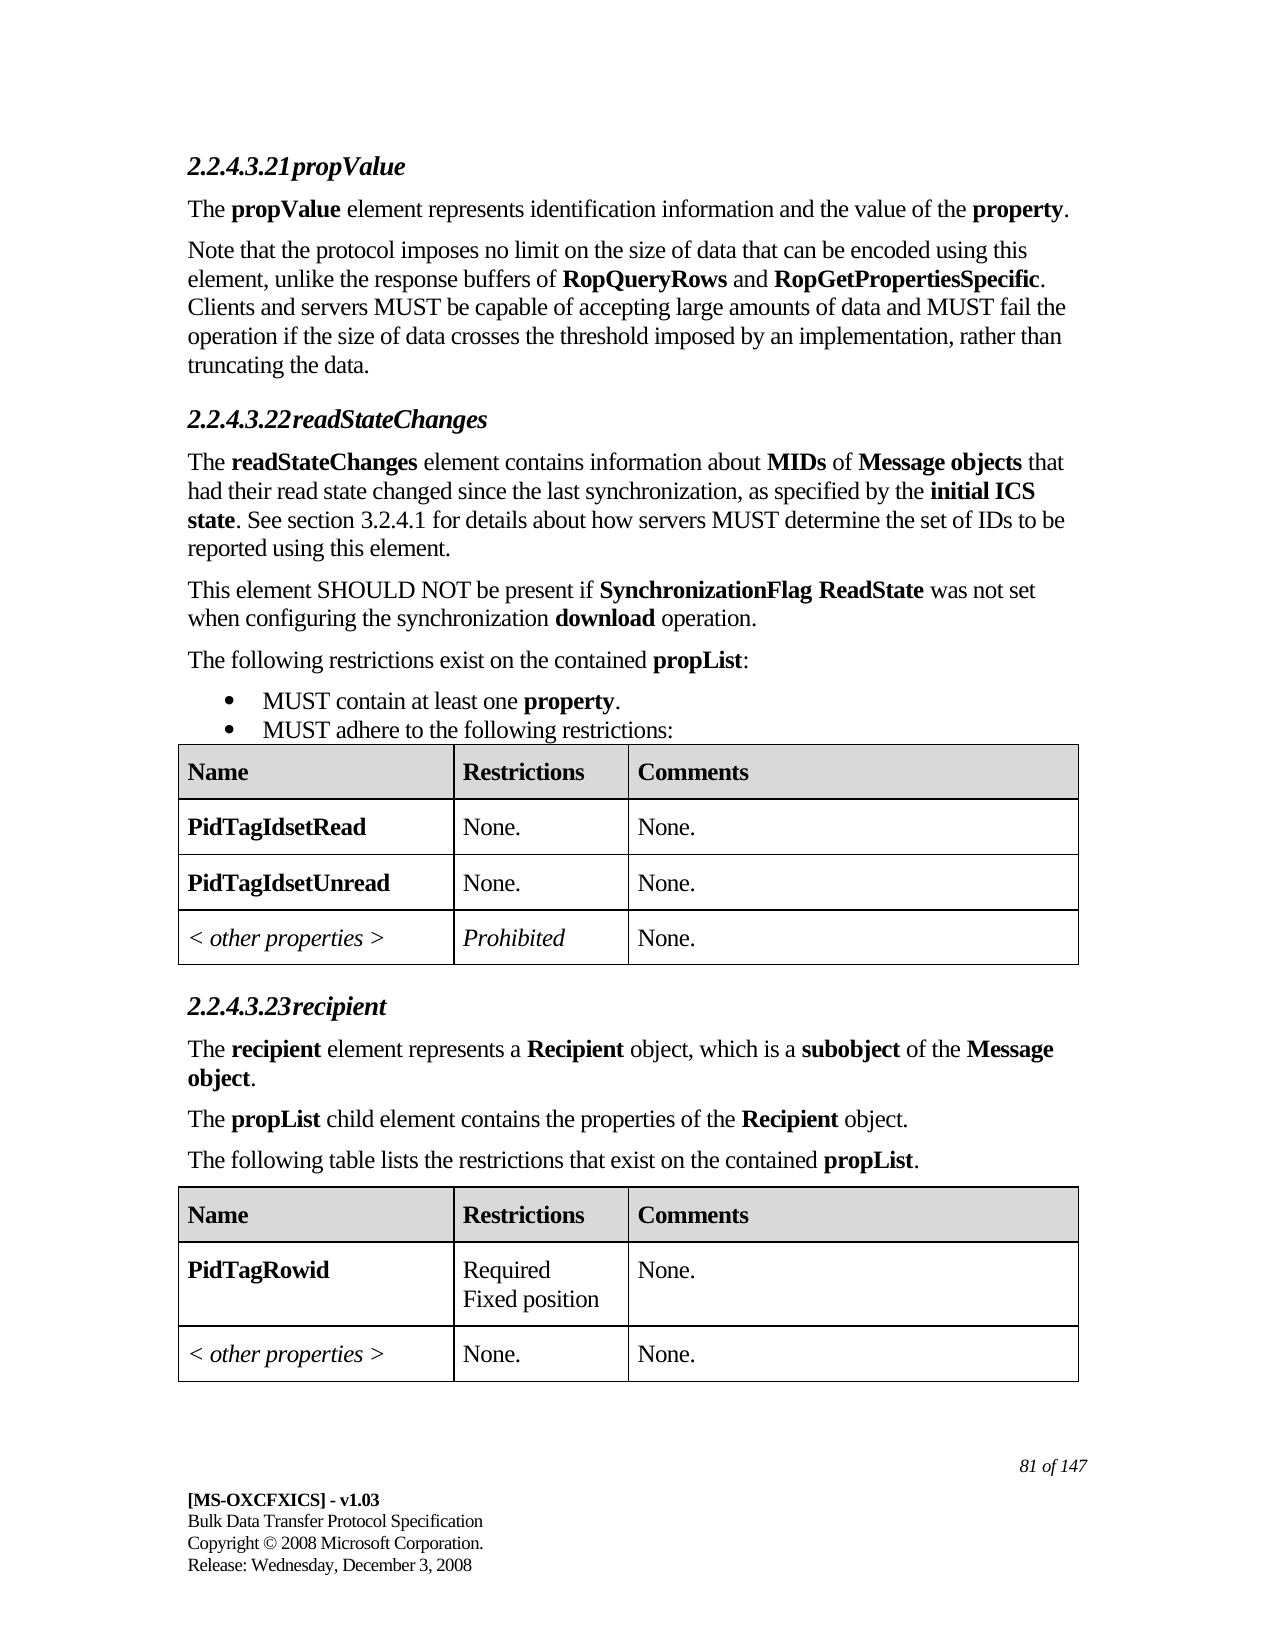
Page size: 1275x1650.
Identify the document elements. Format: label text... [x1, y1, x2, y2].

table_header Restrictions [455, 745, 628, 798]
text The following restrictions exist on the contained propList: [187, 645, 1087, 673]
text The readStateChanges element contains information about MIDs of Message objects that had their read state changed since the last synchronization, as specified by the initial ICS state. See section 3.2.4.1 for details about how servers MUST determine the set of IDs to be reported using this element. [187, 447, 1087, 562]
table_cell < other properties > [179, 911, 453, 964]
table_cell Prohibited [455, 911, 628, 964]
table_header Comments [629, 745, 1078, 798]
subtitle propValue [187, 150, 1087, 181]
list MUST adhere to the following restrictions: [225, 715, 1087, 743]
table_cell PidTagIdsetUnread [179, 855, 453, 909]
table_cell None. [455, 1327, 628, 1381]
table_cell None. [629, 855, 1078, 909]
text This element SHOULD NOT be present if SynchronizationFlag ReadState was not set when configuring the synchronization download operation. [187, 575, 1087, 632]
table_header Name [179, 1188, 453, 1241]
table_cell < other properties > [179, 1327, 453, 1381]
table_cell PidTagIdsetRead [179, 800, 453, 854]
subtitle readStateChanges [187, 404, 1087, 435]
text The recipient element represents a Recipient object, which is a subobject of the Message object. [187, 1034, 1087, 1091]
text The following table lists the restrictions that exist on the contained propList. [187, 1145, 1087, 1174]
text The propValue element represents identification information and the value of the property. [187, 194, 1087, 222]
table_cell None. [455, 800, 628, 854]
table_header Comments [629, 1188, 1078, 1241]
table_header Restrictions [455, 1188, 628, 1241]
table_header Name [179, 745, 453, 798]
table_cell None. [629, 911, 1078, 964]
table_cell None. [629, 1327, 1078, 1381]
subtitle recipient [187, 990, 1087, 1021]
table_cell Required Fixed position [455, 1243, 628, 1325]
table_cell PidTagRowid [179, 1243, 453, 1325]
table_cell None. [629, 1243, 1078, 1325]
list MUST contain at least one property. [225, 686, 1087, 715]
table_cell None. [455, 855, 628, 909]
text The propList child element contains the properties of the Recipient object. [187, 1104, 1087, 1133]
table_cell None. [629, 800, 1078, 854]
text Note that the protocol imposes no limit on the size of data that can be encoded using this element, unlike the response buffers of RopQueryRows and RopGetPropertiesSpecific. Clients and servers MUST be capable of accepting large amounts of data and MUST fail the operation if the size of data crosses the threshold imposed by an implementation, rather than truncating the data. [187, 235, 1087, 379]
